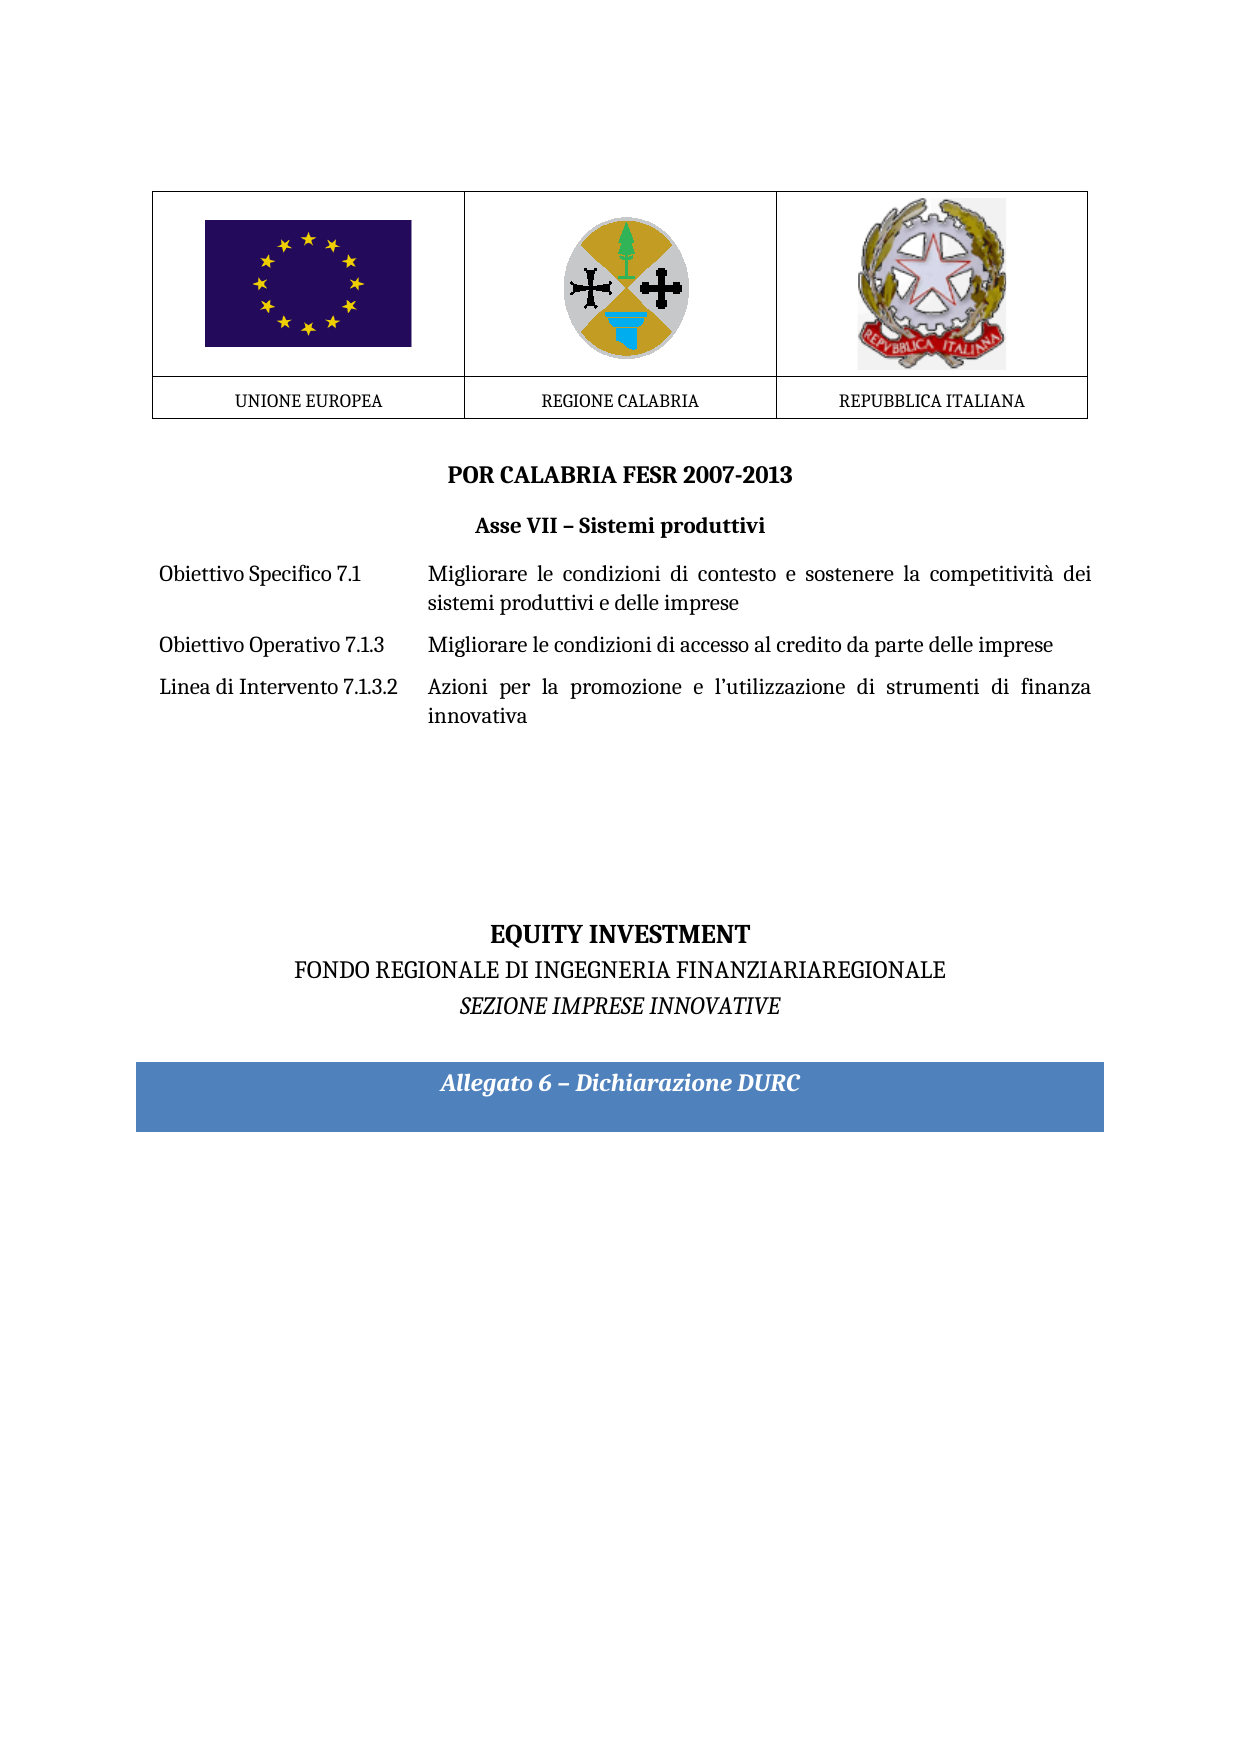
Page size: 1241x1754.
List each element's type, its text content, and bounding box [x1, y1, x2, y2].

table_header Obiettivo Specifico 7.1 [148, 552, 416, 623]
picture [561, 214, 693, 361]
table_cell Linea di Intervento 7.1.3.2 [148, 665, 416, 735]
table_cell Obiettivo Operativo 7.1.3 [148, 623, 416, 664]
table_header [777, 192, 1087, 376]
text Asse VII – Sistemi produttivi [148, 510, 1092, 539]
table_cell REPUBBLICA ITALIANA [777, 377, 1087, 418]
table_cell Azioni per la promozione e l’utilizzazione di strumenti di finanza innovativa [416, 665, 1104, 735]
text EQUITY INVESTMENT [148, 919, 1092, 950]
text FONDO REGIONALE DI INGEGNERIA FINANZIARIAREGIONALE [148, 956, 1092, 985]
table_header Allegato 6 – Dichiarazione DURC [136, 1062, 1104, 1132]
table_cell Migliorare le condizioni di accesso al credito da parte delle imprese [416, 623, 1104, 664]
table_cell REGIONE CALABRIA [465, 377, 776, 418]
table_header [153, 192, 464, 376]
table_cell UNIONE EUROPEA [153, 377, 464, 418]
text SEZIONE IMPRESE INNOVATIVE [148, 991, 1092, 1021]
picture [857, 198, 1007, 370]
picture [205, 220, 412, 347]
text POR CALABRIA FESR 2007-2013 [148, 461, 1092, 490]
table_header [465, 192, 776, 376]
table_header Migliorare le condizioni di contesto e sostenere la competitività dei sistemi produttivi e delle imprese [416, 552, 1104, 623]
